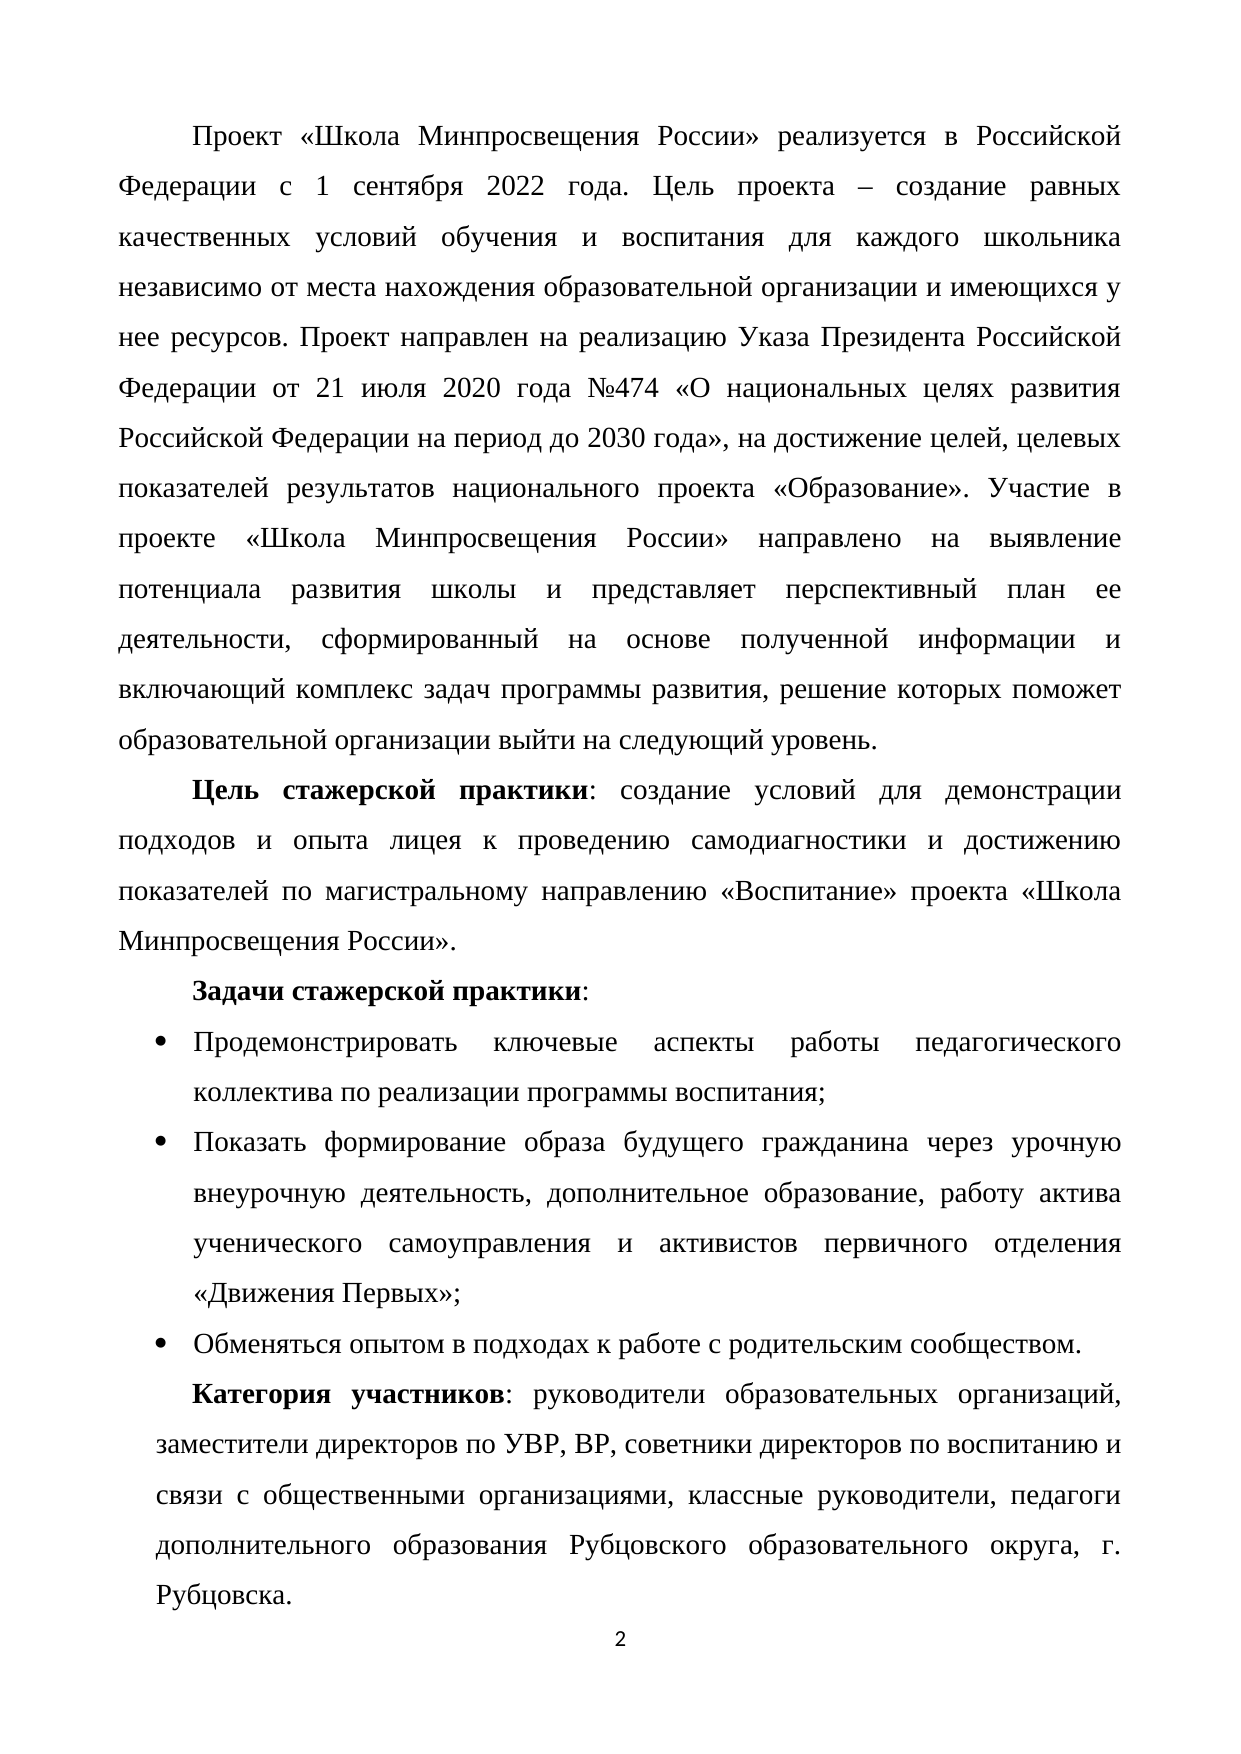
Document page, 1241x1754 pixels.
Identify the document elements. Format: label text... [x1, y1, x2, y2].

text Цель стажерской практики: создание условий для демонстрации подходов и опыта лицея к проведению самодиагностики и достижению показателей по магистральному направлению «Воспитание» проекта «Школа Минпросвещения России». [118, 772, 1122, 957]
text Категория участников: руководители образовательных организаций, заместители директоров по УВР, ВР, советники директоров по воспитанию и связи с общественными организациями, классные руководители, педагоги дополнительного образования Рубцовского образовательного округа, г. Рубцовска. [156, 1376, 1122, 1611]
list Показать формирование образа будущего гражданина через урочную внеурочную деятельность, дополнительное образование, работу актива ученического самоуправления и активистов первичного отделения «Движения Первых»; [156, 1124, 1122, 1309]
list Продемонстрировать ключевые аспекты работы педагогического коллектива по реализации программы воспитания; [156, 1024, 1122, 1108]
list Обменяться опытом в подходах к работе с родительским сообществом. [156, 1326, 1122, 1359]
text Задачи стажерской практики: [118, 973, 1122, 1007]
text Проект «Школа Минпросвещения России» реализуется в Российской Федерации с 1 сентября 2022 года. Цель проекта – создание равных качественных условий обучения и воспитания для каждого школьника независимо от места нахождения образовательной организации и имеющихся у нее ресурсов. Проект направлен на реализацию Указа Президента Российской Федерации от 21 июля 2020 года №474 «О национальных целях развития Российской Федерации на период до 2030 года», на достижение целей, целевых показателей результатов национального проекта «Образование». Участие в проекте «Школа Минпросвещения России» направлено на выявление потенциала развития школы и представляет перспективный план ее деятельности, сформированный на основе полученной информации и включающий комплекс задач программы развития, решение которых поможет образовательной организации выйти на следующий уровень. [118, 118, 1122, 755]
